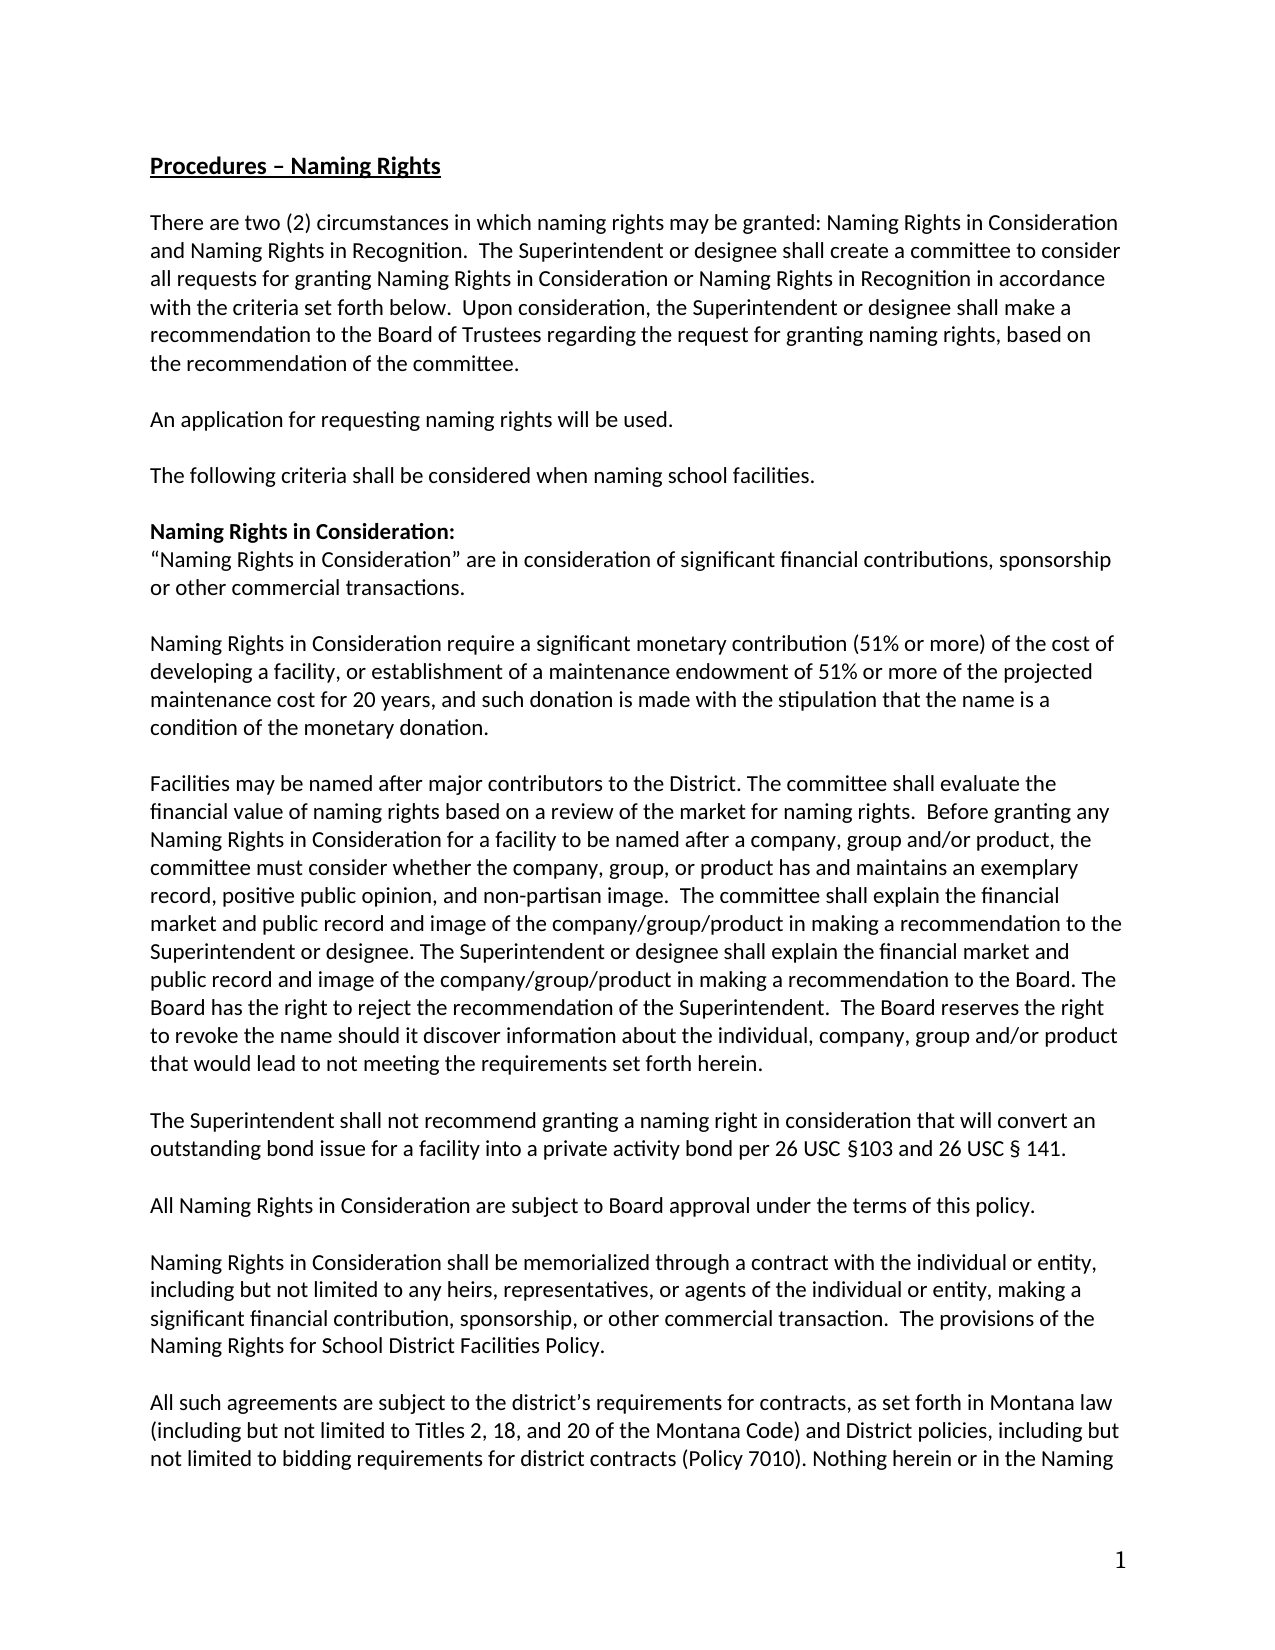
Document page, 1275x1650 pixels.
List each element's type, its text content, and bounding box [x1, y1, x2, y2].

text An application for requesting naming rights will be used. [150, 405, 1125, 433]
text “Naming Rights in Consideration” are in consideration of significant financial contributions, sponsorship or other commercial transactions. [150, 545, 1125, 601]
text Facilities may be named after major contributors to the District. The committee shall evaluate the financial value of naming rights based on a review of the market for naming rights. Before granting any Naming Rights in Consideration for a facility to be named after a company, group and/or product, the committee must consider whether the company, group, or product has and maintains an exemplary record, positive public opinion, and non-partisan image. The committee shall explain the financial market and public record and image of the company/group/product in making a recommendation to the Superintendent or designee. The Superintendent or designee shall explain the financial market and public record and image of the company/group/product in making a recommendation to the Board. The Board has the right to reject the recommendation of the Superintendent. The Board reserves the right to revoke the name should it discover information about the individual, company, group and/or product that would lead to not meeting the requirements set forth herein. [150, 769, 1125, 1077]
text Naming Rights in Consideration shall be memorialized through a contract with the individual or entity, including but not limited to any heirs, representatives, or agents of the individual or entity, making a significant financial contribution, sponsorship, or other commercial transaction. The provisions of the Naming Rights for School District Facilities Policy. [150, 1248, 1125, 1360]
text The following criteria shall be considered when naming school facilities. [150, 461, 1125, 489]
text Procedures – Naming Rights [150, 150, 1125, 181]
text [150, 1388, 1125, 1472]
text Naming Rights in Consideration: [150, 517, 1125, 545]
subtitle The Superintendent shall not recommend granting a naming right in consideration that will convert an outstanding bond issue for a facility into a private activity bond per 26 USC §103 and 26 USC § 141. [150, 1106, 1125, 1162]
text All Naming Rights in Consideration are subject to Board approval under the terms of this policy. [150, 1192, 1125, 1219]
text Naming Rights in Consideration require a significant monetary contribution (51% or more) of the cost of developing a facility, or establishment of a maintenance endowment of 51% or more of the projected maintenance cost for 20 years, and such donation is made with the stipulation that the name is a condition of the monetary donation. [150, 629, 1125, 741]
text There are two (2) circumstances in which naming rights may be granted: Naming Rights in Consideration and Naming Rights in Recognition. The Superintendent or designee shall create a committee to consider all requests for granting Naming Rights in Consideration or Naming Rights in Recognition in accordance with the criteria set forth below. Upon consideration, the Superintendent or designee shall make a recommendation to the Board of Trustees regarding the request for granting naming rights, based on the recommendation of the committee. [150, 208, 1125, 377]
